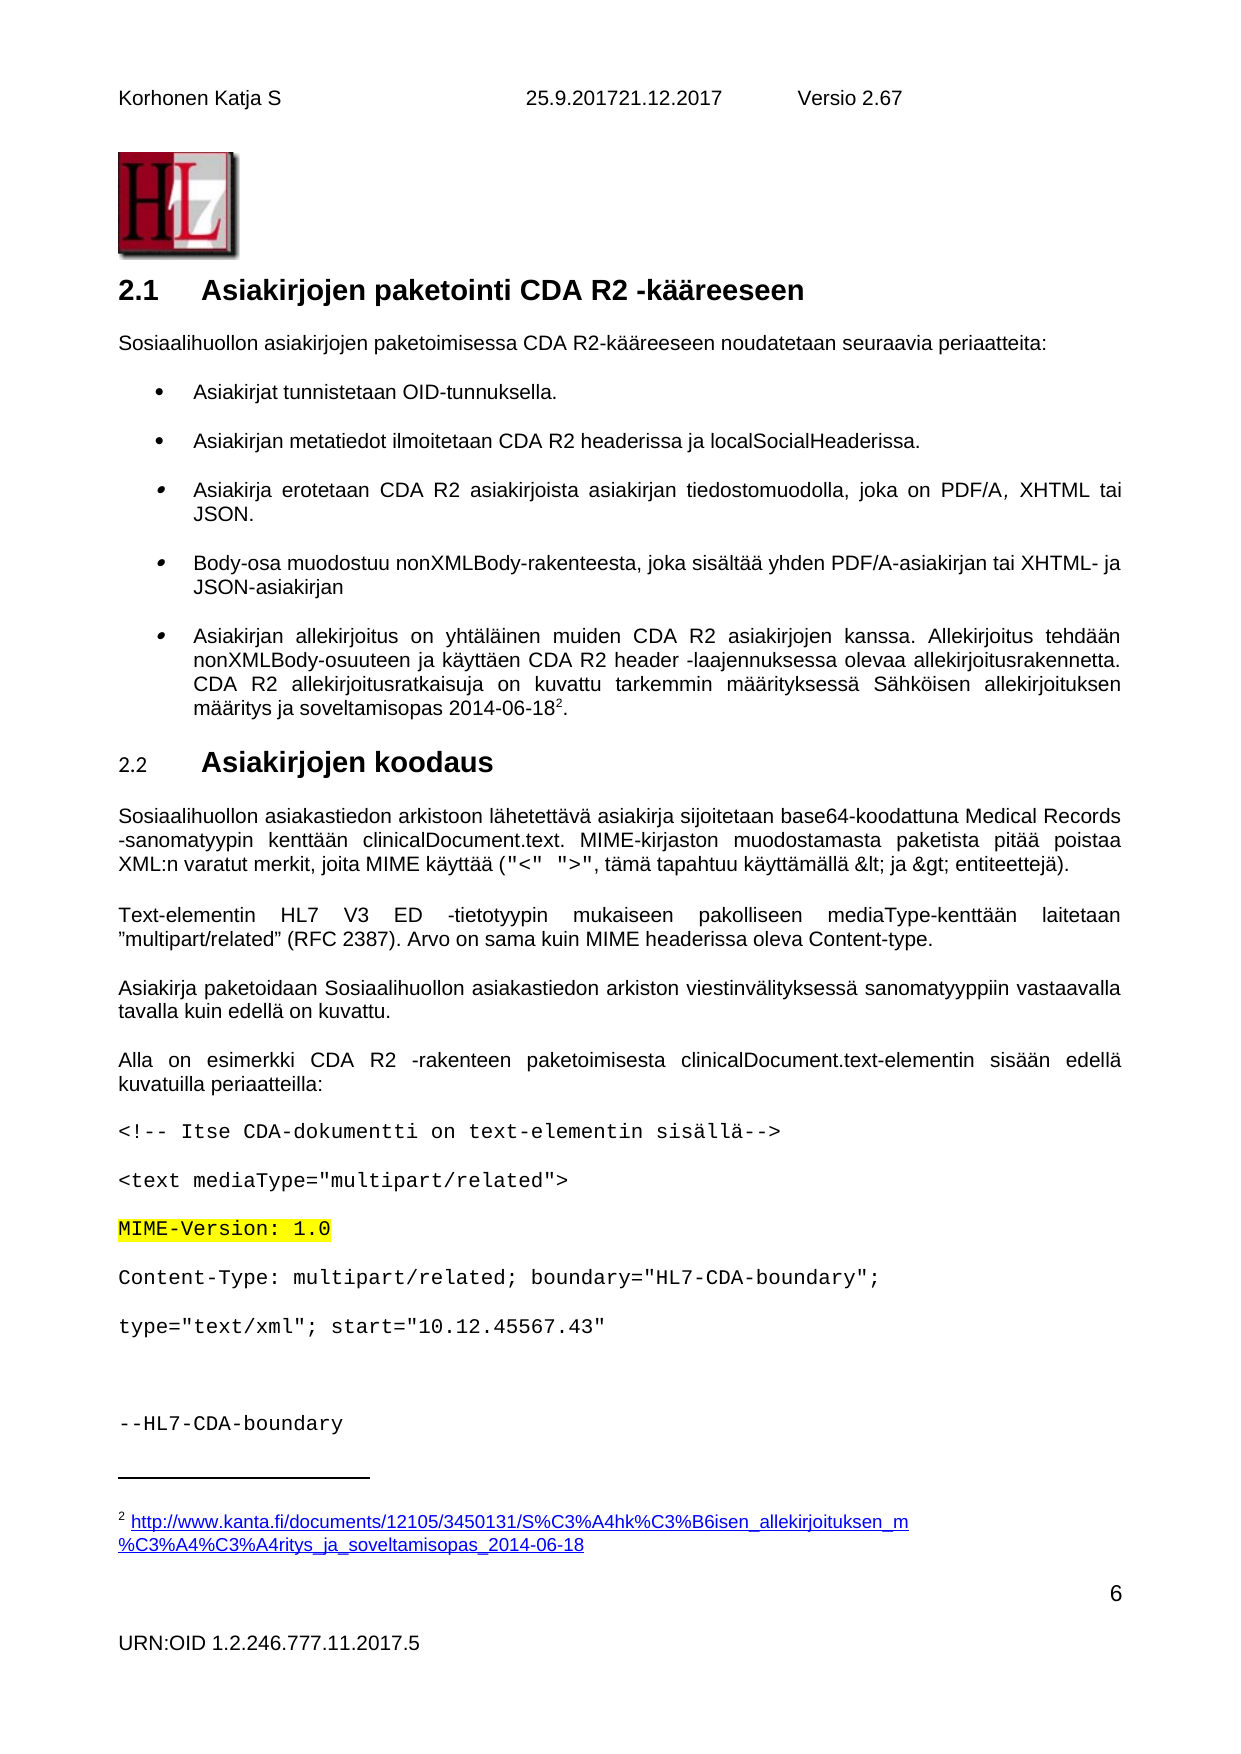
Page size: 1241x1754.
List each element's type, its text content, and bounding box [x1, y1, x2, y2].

text MIME-Version: 1.0 [118, 1218, 1122, 1242]
list Asiakirjat tunnistetaan OID-tunnuksella. [156, 380, 1122, 404]
list Body-osa muodostuu nonXMLBody-rakenteesta, joka sisältää yhden PDF/A-asiakirjan tai XHTML- ja JSON-asiakirjan [156, 551, 1122, 599]
text --HL7-CDA-boundary [118, 1413, 1122, 1437]
list Asiakirja erotetaan CDA R2 asiakirjoista asiakirjan tiedostomuodolla, joka on PDF/A, XHTML tai JSON. [156, 478, 1122, 526]
subtitle Asiakirjojen paketointi CDA R2 -kääreeseen [118, 272, 1122, 306]
list Asiakirjan metatiedot ilmoitetaan CDA R2 headerissa ja localSocialHeaderissa. [156, 429, 1122, 453]
text Sosiaalihuollon asiakastiedon arkistoon lähetettävä asiakirja sijoitetaan base64-koodattuna Medical Records -sanomatyypin kenttään clinicalDocument.text. MIME-kirjaston muodostamasta paketista pitää poistaa XML:n varatut merkit, joita MIME käyttää ("<" ">", tämä tapahtuu käyttämällä &lt; ja &gt; entiteettejä). [118, 804, 1122, 877]
list Asiakirjan allekirjoitus on yhtäläinen muiden CDA R2 asiakirjojen kanssa. Allekirjoitus tehdään nonXMLBody-osuuteen ja käyttäen CDA R2 header -laajennuksessa olevaa allekirjoitusrakennetta. CDA R2 allekirjoitusratkaisuja on kuvattu tarkemmin määrityksessä Sähköisen allekirjoituksen määritys ja soveltamisopas 2014-06-18. [156, 624, 1122, 720]
text Sosiaalihuollon asiakirjojen paketoimisessa CDA R2-kääreeseen noudatetaan seuraavia periaatteita: [118, 331, 1122, 355]
text type="text/xml"; start="10.12.45567.43" [118, 1316, 1122, 1339]
text Asiakirja paketoidaan Sosiaalihuollon asiakastiedon arkiston viestinvälityksessä sanomatyyppiin vastaavalla tavalla kuin edellä on kuvattu. [118, 975, 1122, 1023]
text <text mediaType="multipart/related"> [118, 1170, 1122, 1193]
text Content-Type: multipart/related; boundary="HL7-CDA-boundary"; [118, 1267, 1122, 1291]
subtitle Asiakirjojen koodaus [118, 745, 1122, 779]
text Alla on esimerkki CDA R2 -rakenteen paketoimisesta clinicalDocument.text-elementin sisään edellä kuvatuilla periaatteilla: [118, 1048, 1122, 1096]
picture [118, 152, 241, 260]
text Text-elementin HL7 V3 ED -tietotyypin mukaiseen pakolliseen mediaType-kenttään laitetaan ”multipart/related” (RFC 2387). Arvo on sama kuin MIME headerissa oleva Content-type. [118, 902, 1122, 950]
text <!-- Itse CDA-dokumentti on text-elementin sisällä--> [118, 1121, 1122, 1145]
